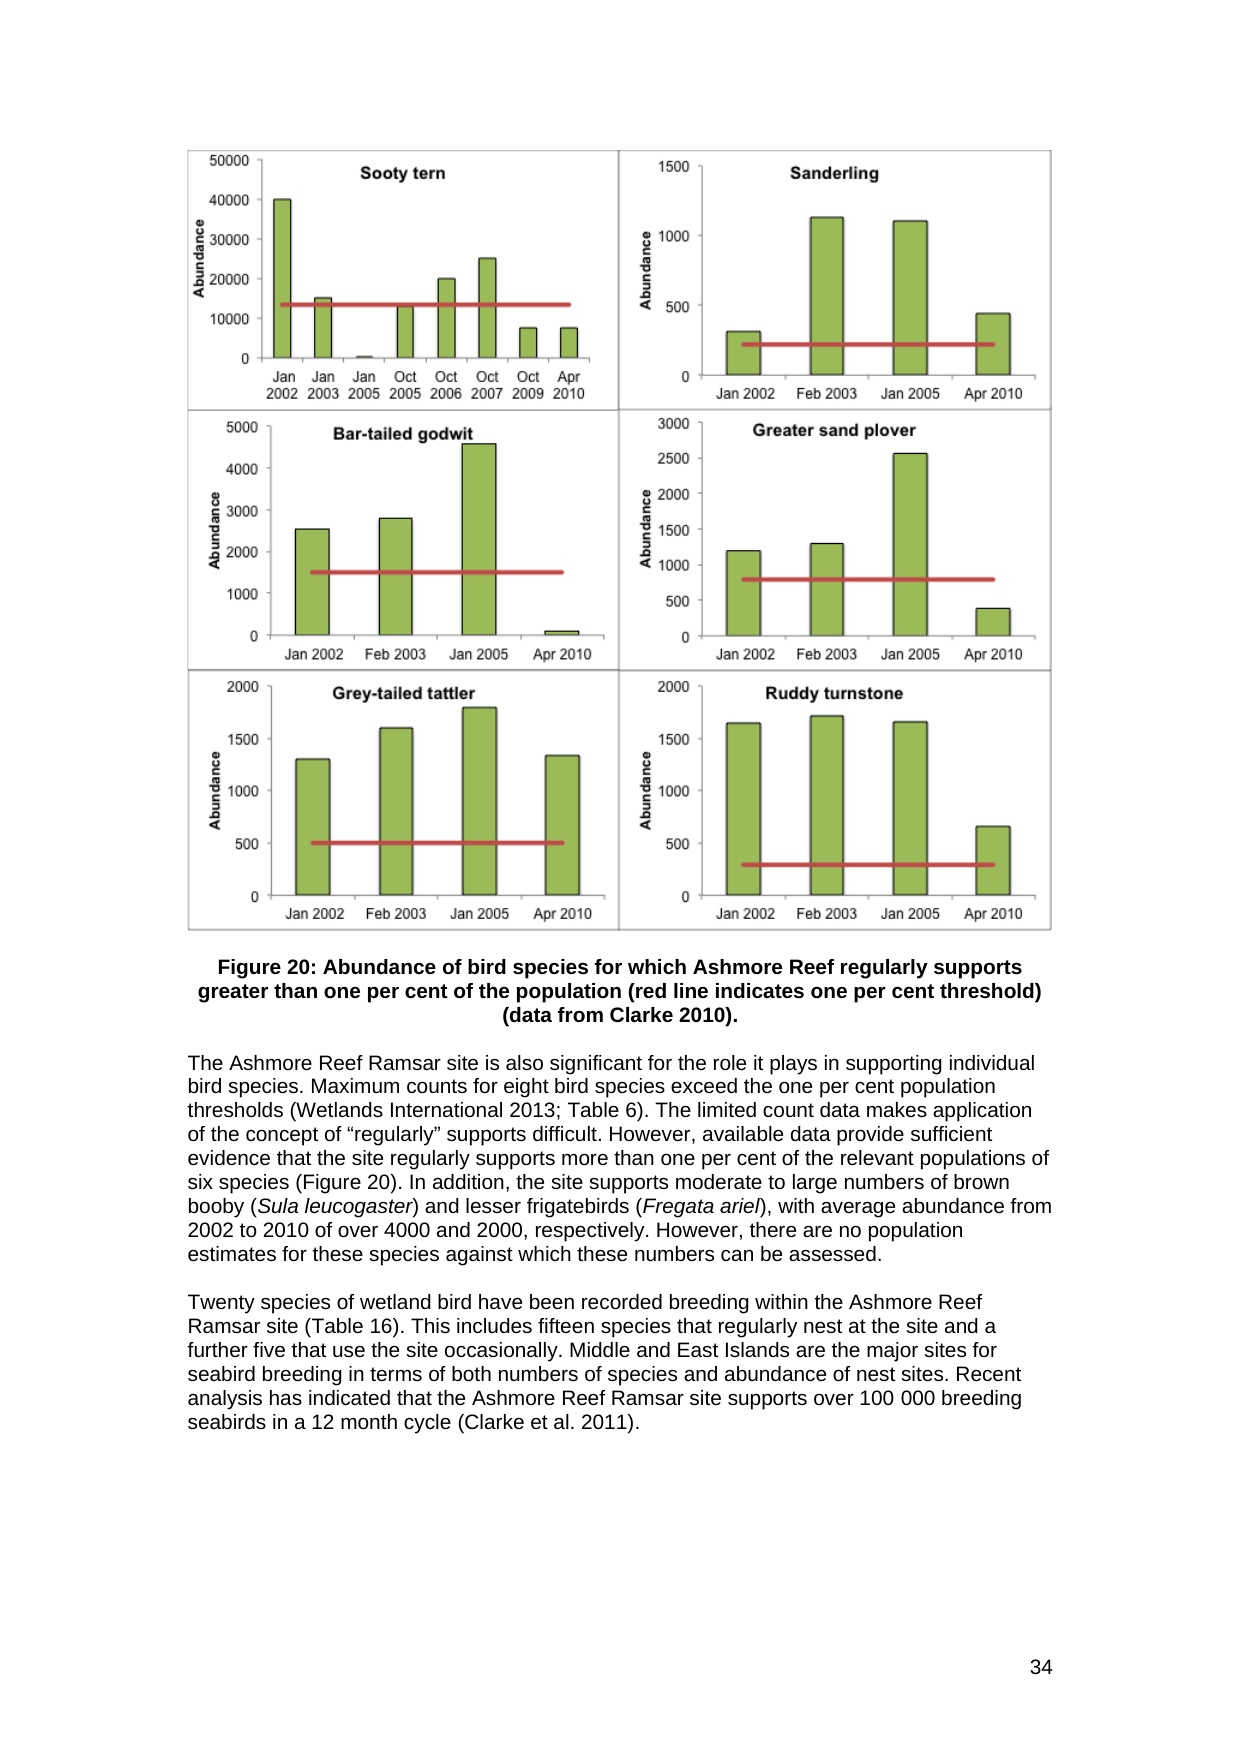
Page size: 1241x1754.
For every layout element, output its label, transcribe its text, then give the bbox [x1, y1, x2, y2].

text The Ashmore Reef Ramsar site is also significant for the role it plays in supporting individual bird species. Maximum counts for eight bird species exceed the one per cent population thresholds (Wetlands International 2013; Table 6). The limited count data makes application of the concept of “regularly” supports difficult. However, available data provide sufficient evidence that the site regularly supports more than one per cent of the relevant populations of six species (Figure 20). In addition, the site supports moderate to large numbers of brown booby (Sula leucogaster) and lesser frigatebirds (Fregata ariel), with average abundance from 2002 to 2010 of over 4000 and 2000, respectively. However, there are no population estimates for these species against which these numbers can be assessed. [187, 1050, 1053, 1266]
picture [187, 150, 1052, 931]
text Twenty species of wetland bird have been recorded breeding within the Ashmore Reef Ramsar site (Table 16). This includes fifteen species that regularly nest at the site and a further five that use the site occasionally. Middle and East Islands are the major sites for seabird breeding in terms of both numbers of species and abundance of nest sites. Recent analysis has indicated that the Ashmore Reef Ramsar site supports over 100 000 breeding seabirds in a 12 month cycle (Clarke et al. 2011). [187, 1290, 1053, 1434]
text Figure 20: Abundance of bird species for which Ashmore Reef regularly supports greater than one per cent of the population (red line indicates one per cent threshold) (data from Clarke 2010). [187, 954, 1053, 1026]
